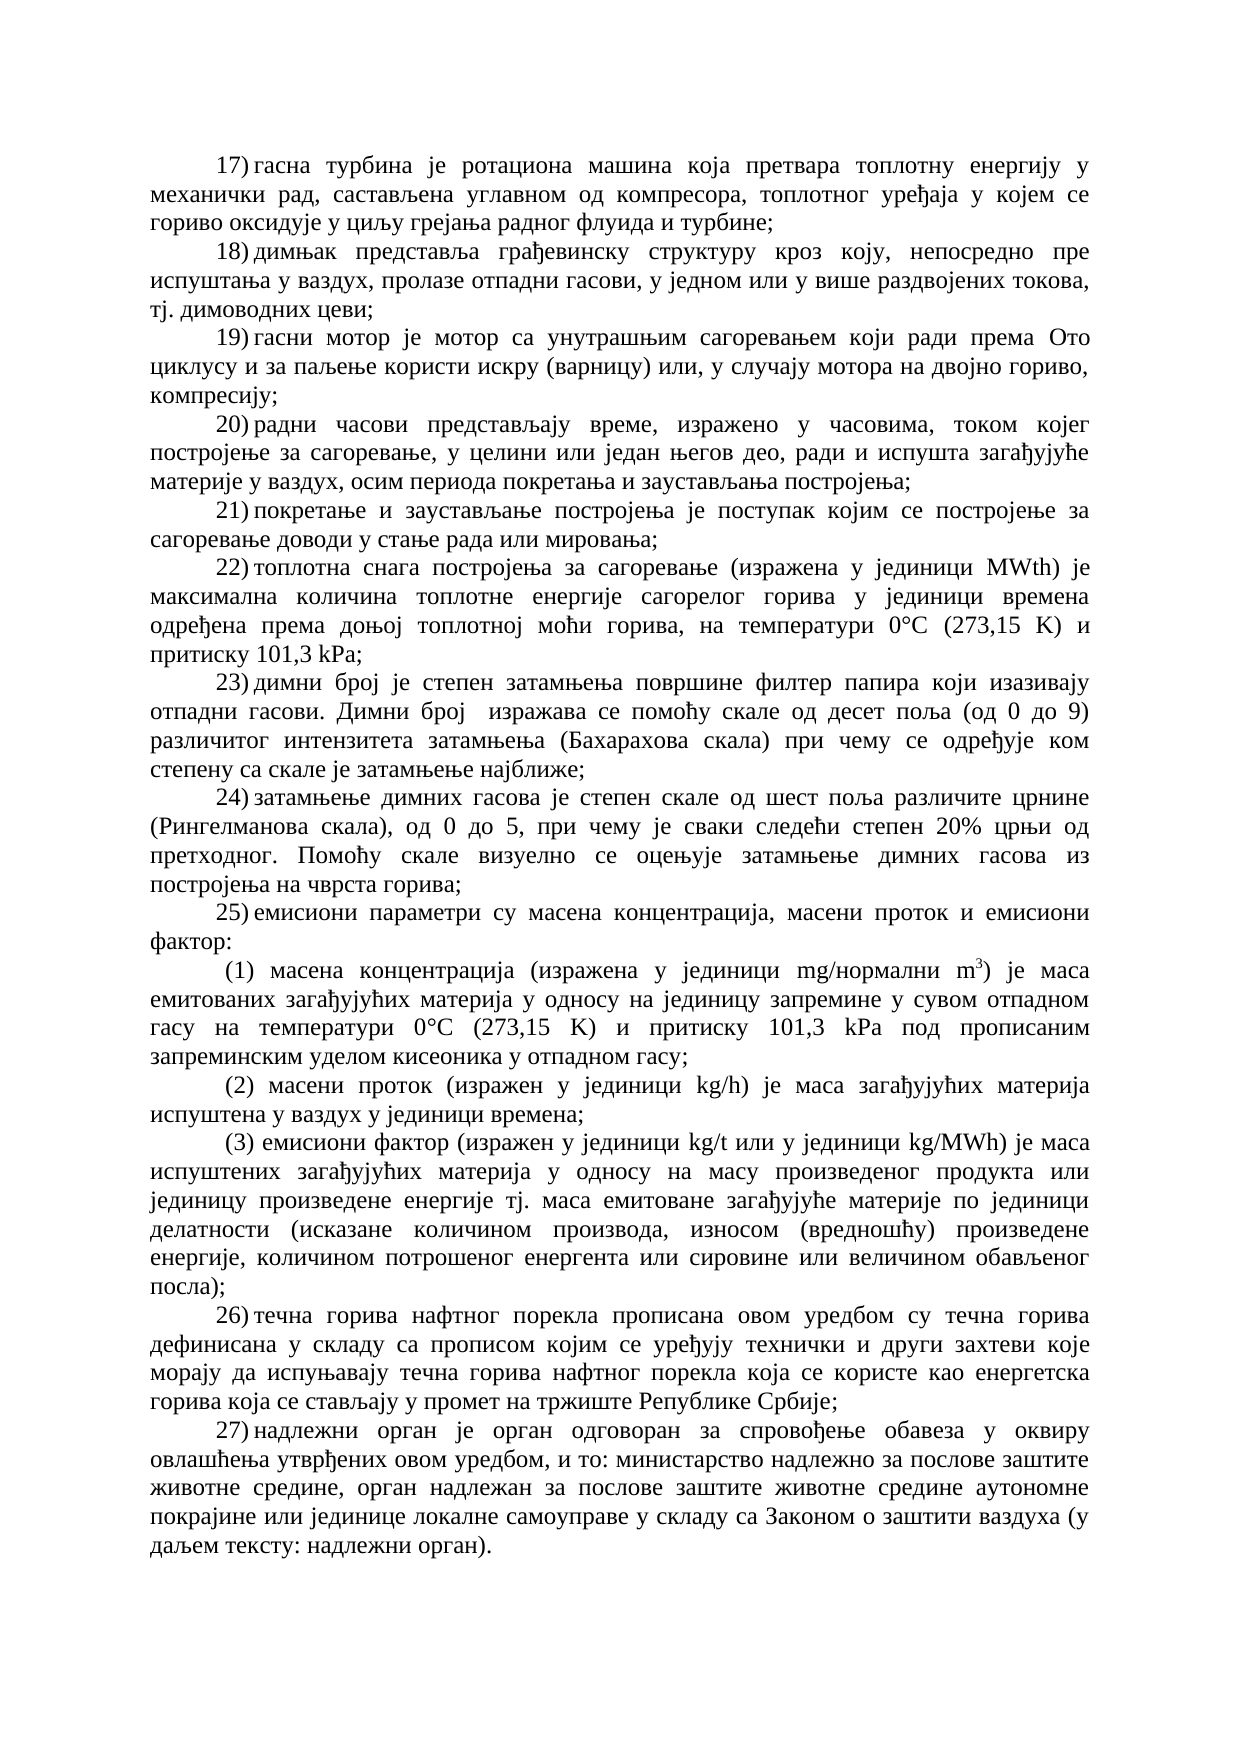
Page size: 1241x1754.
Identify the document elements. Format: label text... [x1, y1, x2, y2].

text (1) масена концентрација (изражена у јединици mg/нормални m3) је маса емитованих загађујућих материја у односу на јединицу запремине у сувом отпадном гасу на температури 0°С (273,15 K) и притиску 101,3 kPa под прописаним запреминским уделом кисеоника у отпадном гасу; [150, 955, 1090, 1070]
list димњак представља грађевинску структуру кроз коју, непосредно пре испуштања у ваздух, пролазе отпадни гасови, у једном или у више раздвојених токова, тј. димоводних цеви; [150, 236, 1090, 322]
list димни број је степен затамњења површине филтер папира који изазивају отпадни гасови. Димни број изражава се помоћу скале од десет поља (од 0 до 9) различитог интензитета затамњења (Бахарахова скала) при чему се одређује ком степену са скале је затамњење најближе; [150, 667, 1090, 782]
list гасни мотор је мотор са унутрашњим сагоревањем који ради према Oтo циклусу и за паљење користи искру (варницу) или, у случају мотора на двојно гориво, компресију; [150, 322, 1090, 409]
list радни часови представљају време, изражено у часовима, током којег постројење за сагоревање, у целини или један његов део, ради и испушта загађујуће материје у ваздух, осим периода покретања и заустављања постројења; [150, 409, 1090, 495]
text (2) масени проток (изражен у јединици kg/h) је маса загађујућих материја испуштена у ваздух у јединици времена; [150, 1070, 1090, 1127]
list надлежни орган је орган одговоран за спровођење обавеза у оквиру овлашћења утврђених овом уредбом, и то: министарство надлежно за послове заштите животне средине, орган надлежан за послове заштите животне средине аутономне покрајине или јединице локалне самоуправе у складу са Законом о заштити ваздуха (у даљем тексту: надлежни орган). [150, 1415, 1090, 1559]
list топлотна снага постројења за сагоревање (изражена у јединици MWth) је максимална количина топлотне енергије сагорелог горива у јединици времена одређена према доњој топлотној моћи горива, на температури 0°С (273,15 K) и притиску 101,3 kPa; [150, 552, 1090, 667]
list емисиони параметри су масена концентрација, масени проток и емисиони фактор: [150, 897, 1090, 955]
list течна горива нафтног порекла прописана овом уредбом су течна горива дефинисана у складу са прописом којим се уређују технички и други захтеви које морају да испуњавају течна горива нафтног порекла која се користе као енергетска горива која се стављају у промет на тржиште Републике Србије; [150, 1300, 1090, 1415]
list покретање и заустављање постројења је поступак којим се постројење за сагоревање доводи у стање рада или мировања; [150, 495, 1090, 552]
list гасна турбина је ротациона машина која претвара топлотну енергију у механички рад, састављена углавном од компресора, топлотног уређаја у којем се гориво оксидује у циљу грејања радног флуида и турбине; [150, 150, 1090, 236]
list затамњење димних гасова је степен скале од шест поља различите црнине (Рингелманова скала), од 0 до 5, при чему је сваки следећи степен 20% црњи од претходног. Помоћу скале визуелно се оцењује затамњење димних гасова из постројења на чврста горива; [150, 782, 1090, 897]
text (3) емисиони фактор (изражен у јединици kg/t или у јединици kg/MWh) је маса испуштених загађујућих материја у односу на масу произведеног продукта или јединицу произведене енергије тј. маса емитоване загађујуће материје по јединици делатности (исказане количином производа, износом (вредношћу) произведене енергије, количином потрошеног енергента или сировине или величином обављеног посла); [150, 1127, 1090, 1300]
